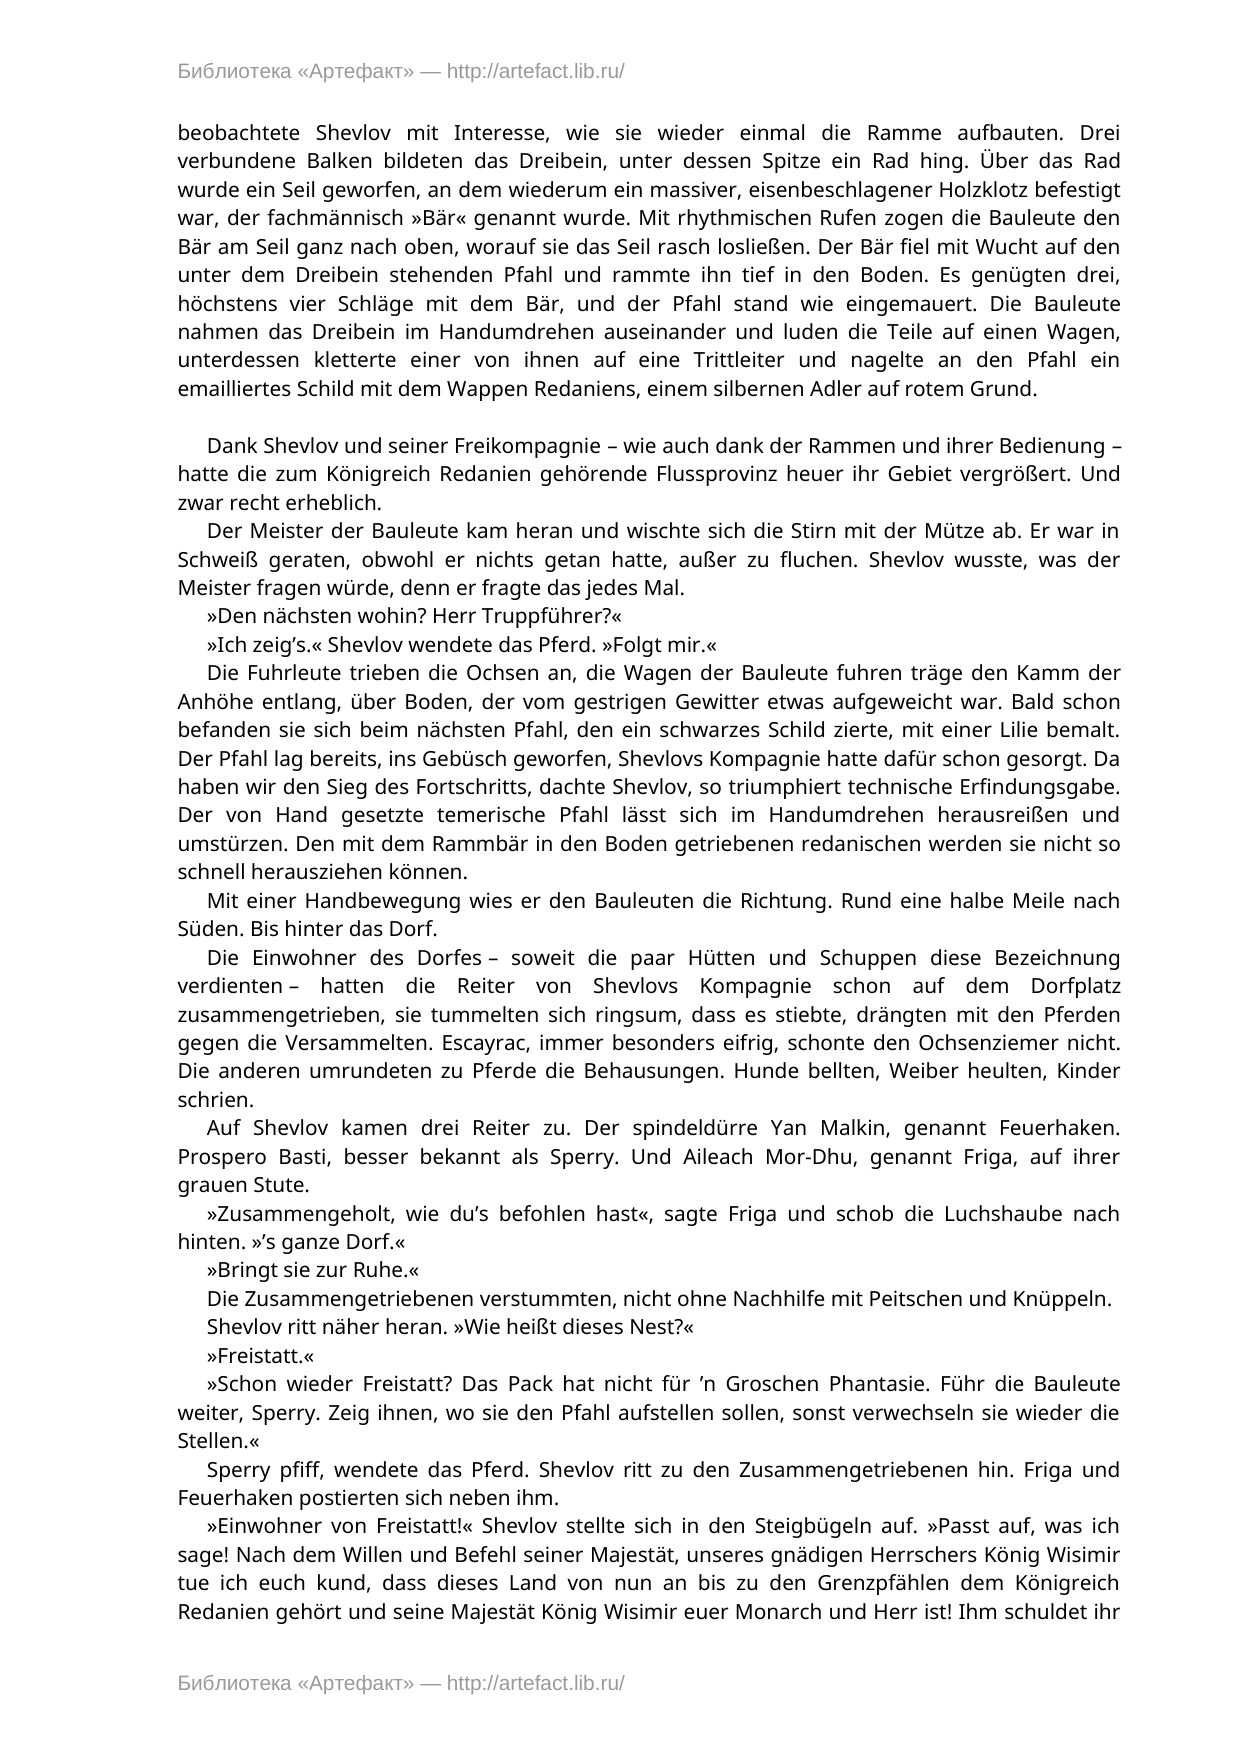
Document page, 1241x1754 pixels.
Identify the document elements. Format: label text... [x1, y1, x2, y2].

text »Zusammengeholt, wie du’s befohlen hast«, sagte Friga und schob die Luchshaube nach hinten. »’s ganze Dorf.« [177, 1199, 1122, 1256]
text »Schon wieder Freistatt? Das Pack hat nicht für ’n Groschen Phantasie. Führ die Bauleute weiter, Sperry. Zeig ihnen, wo sie den Pfahl aufstellen sollen, sonst verwechseln sie wieder die Stellen.« [177, 1369, 1122, 1455]
text »Ich zeig’s.« Shevlov wendete das Pferd. »Folgt mir.« [177, 630, 1122, 658]
text Die Fuhrleute trieben die Ochsen an, die Wagen der Bauleute fuhren träge den Kamm der Anhöhe entlang, über Boden, der vom gestrigen Gewitter etwas aufgeweicht war. Bald schon befanden sie sich beim nächsten Pfahl, den ein schwarzes Schild zierte, mit einer Lilie bemalt. Der Pfahl lag bereits, ins Gebüsch geworfen, Shevlovs Kompagnie hatte dafür schon gesorgt. Da haben wir den Sieg des Fortschritts, dachte Shevlov, so triumphiert technische Erfindungsgabe. Der von Hand gesetzte temerische Pfahl lässt sich im Handumdrehen herausreißen und umstürzen. Den mit dem Rammbär in den Boden getriebenen redanischen werden sie nicht so schnell herausziehen können. [177, 658, 1122, 886]
text Der Meister der Bauleute kam heran und wischte sich die Stirn mit der Mütze ab. Er war in Schweiß geraten, obwohl er nichts getan hatte, außer zu fluchen. Shevlov wusste, was der Meister fragen würde, denn er fragte das jedes Mal. [177, 516, 1122, 602]
text »Freistatt.« [177, 1341, 1122, 1369]
text Die Einwohner des Dorfes – soweit die paar Hütten und Schuppen diese Bezeichnung verdienten – hatten die Reiter von Shevlovs Kompagnie schon auf dem Dorfplatz zusammengetrieben, sie tummelten sich ringsum, dass es stiebte, drängten mit den Pferden gegen die Versammelten. Escayrac, immer besonders eifrig, schonte den Ochsenziemer nicht. Die anderen umrundeten zu Pferde die Behausungen. Hunde bellten, Weiber heulten, Kinder schrien. [177, 943, 1122, 1113]
text Auf Shevlov kamen drei Reiter zu. Der spindeldürre Yan Malkin, genannt Feuerhaken. Prospero Basti, besser bekannt als Sperry. Und Aileach Mor-Dhu, genannt Friga, auf ihrer grauen Stute. [177, 1113, 1122, 1199]
text Mit einer Handbewegung wies er den Bauleuten die Richtung. Rund eine halbe Meile nach Süden. Bis hinter das Dorf. [177, 886, 1122, 943]
text »Den nächsten wohin? Herr Truppführer?« [177, 602, 1122, 630]
text Dank Shevlov und seiner Freikompagnie – wie auch dank der Rammen und ihrer Bedienung – hatte die zum Königreich Redanien gehörende Flussprovinz heuer ihr Gebiet vergrößert. Und zwar recht erheblich. [177, 431, 1122, 516]
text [177, 118, 1122, 402]
text Sperry pfiff, wendete das Pferd. Shevlov ritt zu den Zusammengetriebenen hin. Friga und Feuerhaken postierten sich neben ihm. [177, 1455, 1122, 1512]
text Shevlov ritt näher heran. »Wie heißt dieses Nest?« [177, 1312, 1122, 1341]
text »Bringt sie zur Ruhe.« [177, 1256, 1122, 1284]
text Die Zusammengetriebenen verstummten, nicht ohne Nachhilfe mit Peitschen und Knüppeln. [177, 1284, 1122, 1312]
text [177, 1512, 1122, 1625]
